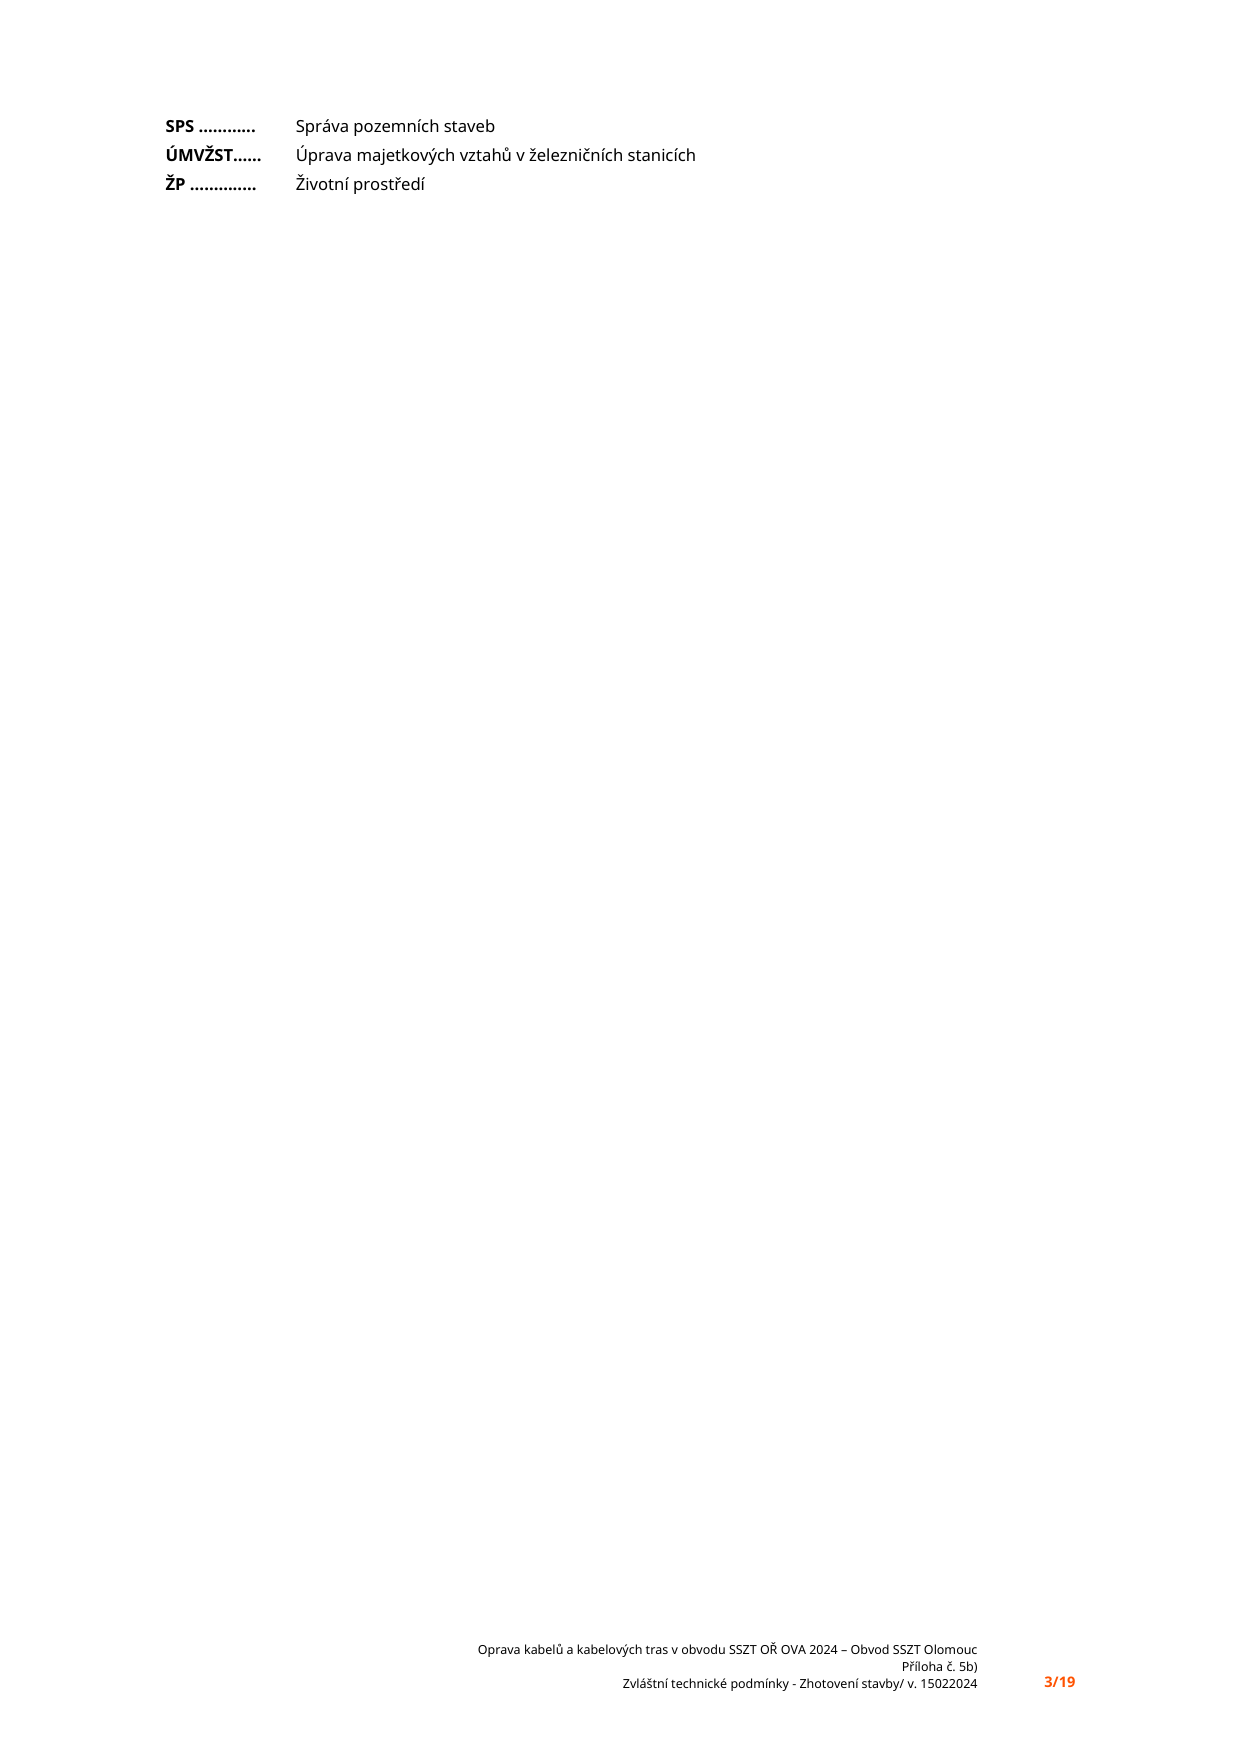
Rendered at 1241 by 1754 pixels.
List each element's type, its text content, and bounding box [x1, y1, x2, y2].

table_cell ÚMVŽST…… [165, 141, 296, 169]
table_cell SPS ………... [165, 112, 296, 141]
table_cell ŽP ………..... [165, 169, 296, 198]
table_cell Životní prostředí [296, 169, 1072, 198]
table_cell Správa pozemních staveb [296, 112, 1072, 141]
table_cell Úprava majetkových vztahů v železničních stanicích [296, 141, 1072, 169]
